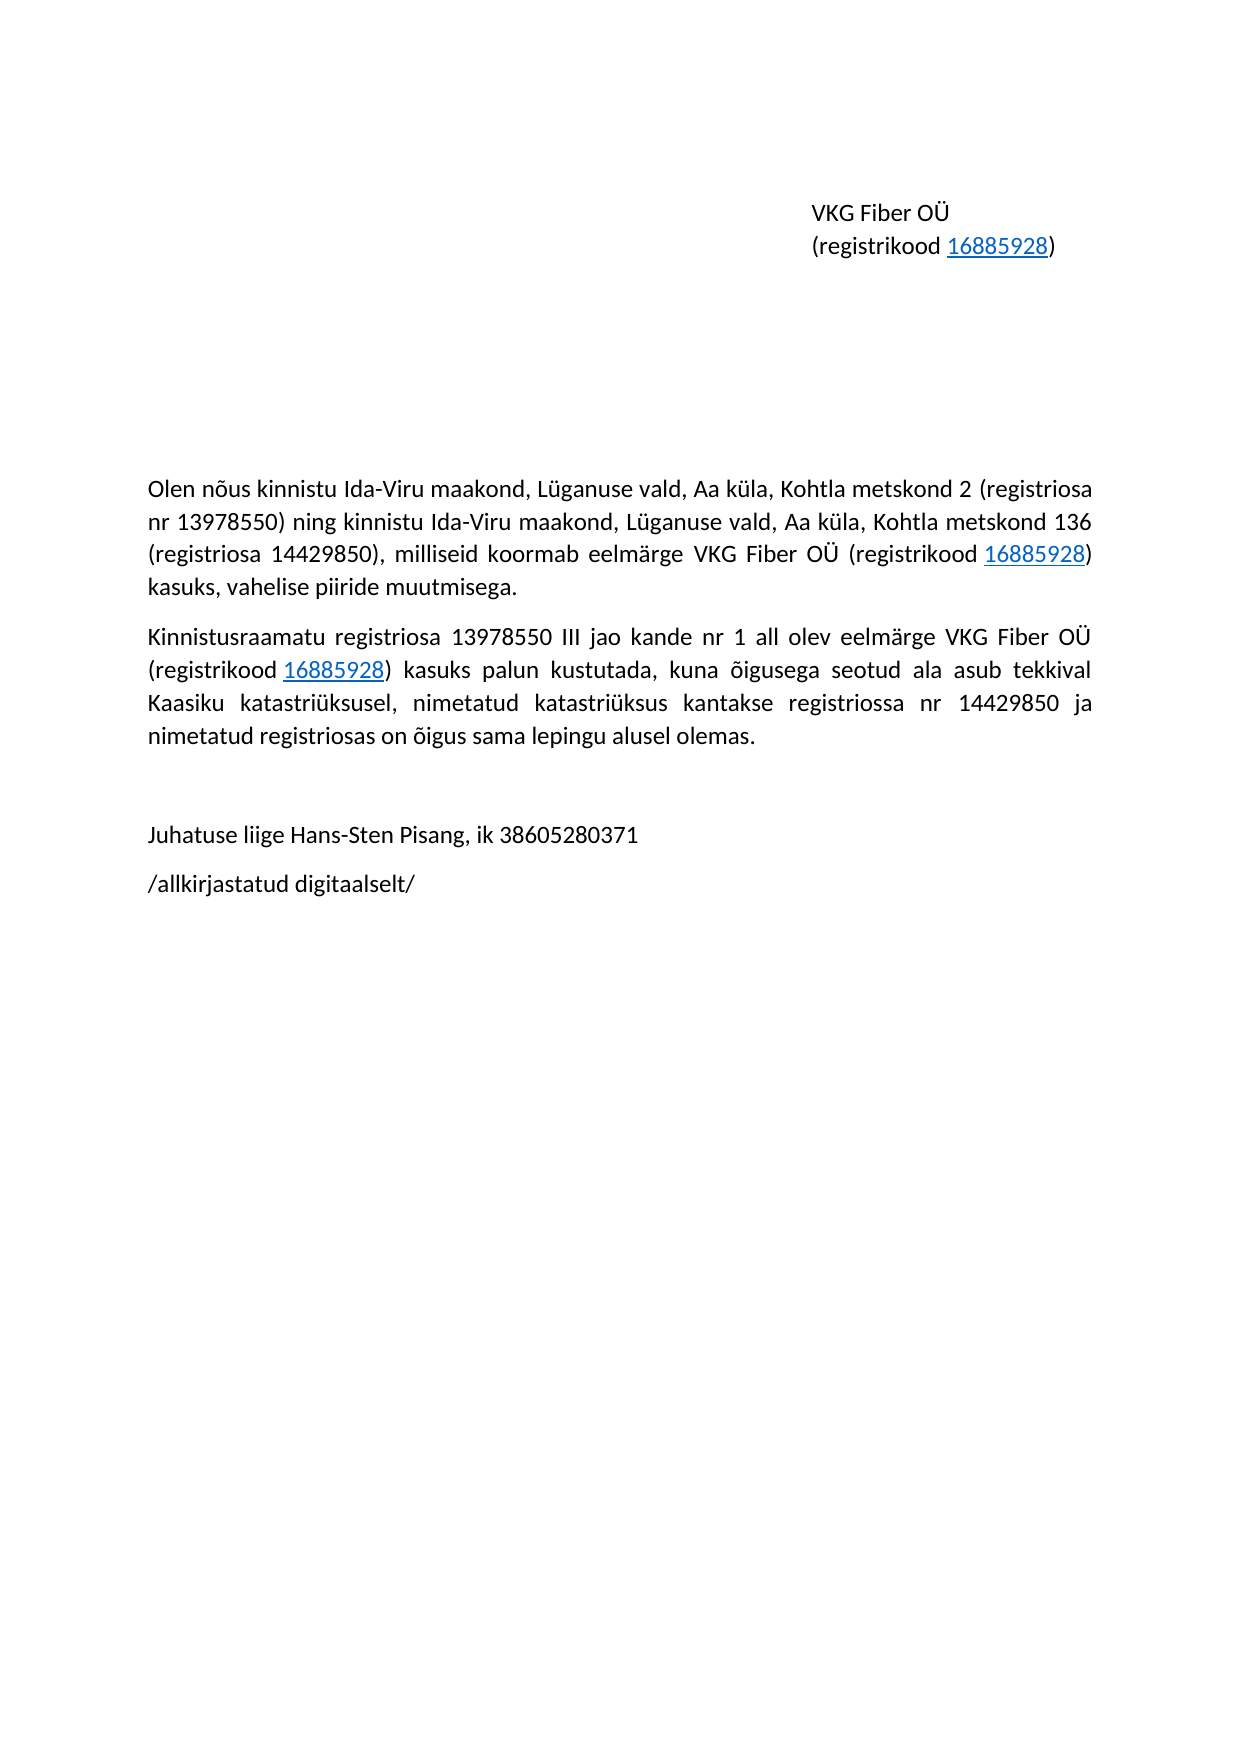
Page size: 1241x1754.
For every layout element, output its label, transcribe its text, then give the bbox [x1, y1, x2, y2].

text /allkirjastatud digitaalselt/ [148, 869, 1093, 899]
text Kinnistusraamatu registriosa 13978550 III jao kande nr 1 all olev eelmärge VKG Fiber OÜ (registrikood 16885928) kasuks palun kustutada, kuna õigusega seotud ala asub tekkival Kaasiku katastriüksusel, nimetatud katastriüksus kantakse registriossa nr 14429850 ja nimetatud registriosas on õigus sama lepingu alusel olemas. [148, 621, 1093, 750]
text Olen nõus kinnistu Ida-Viru maakond, Lüganuse vald, Aa küla, Kohtla metskond 2 (registriosa nr 13978550) ning kinnistu Ida-Viru maakond, Lüganuse vald, Aa küla, Kohtla metskond 136 (registriosa 14429850), milliseid koormab eelmärge VKG Fiber OÜ (registrikood 16885928) kasuks, vahelise piiride muutmisega. [148, 473, 1093, 602]
text VKG Fiber OÜ (registrikood 16885928) [811, 197, 1093, 261]
text Juhatuse liige Hans-Sten Pisang, ik 38605280371 [148, 819, 1093, 849]
